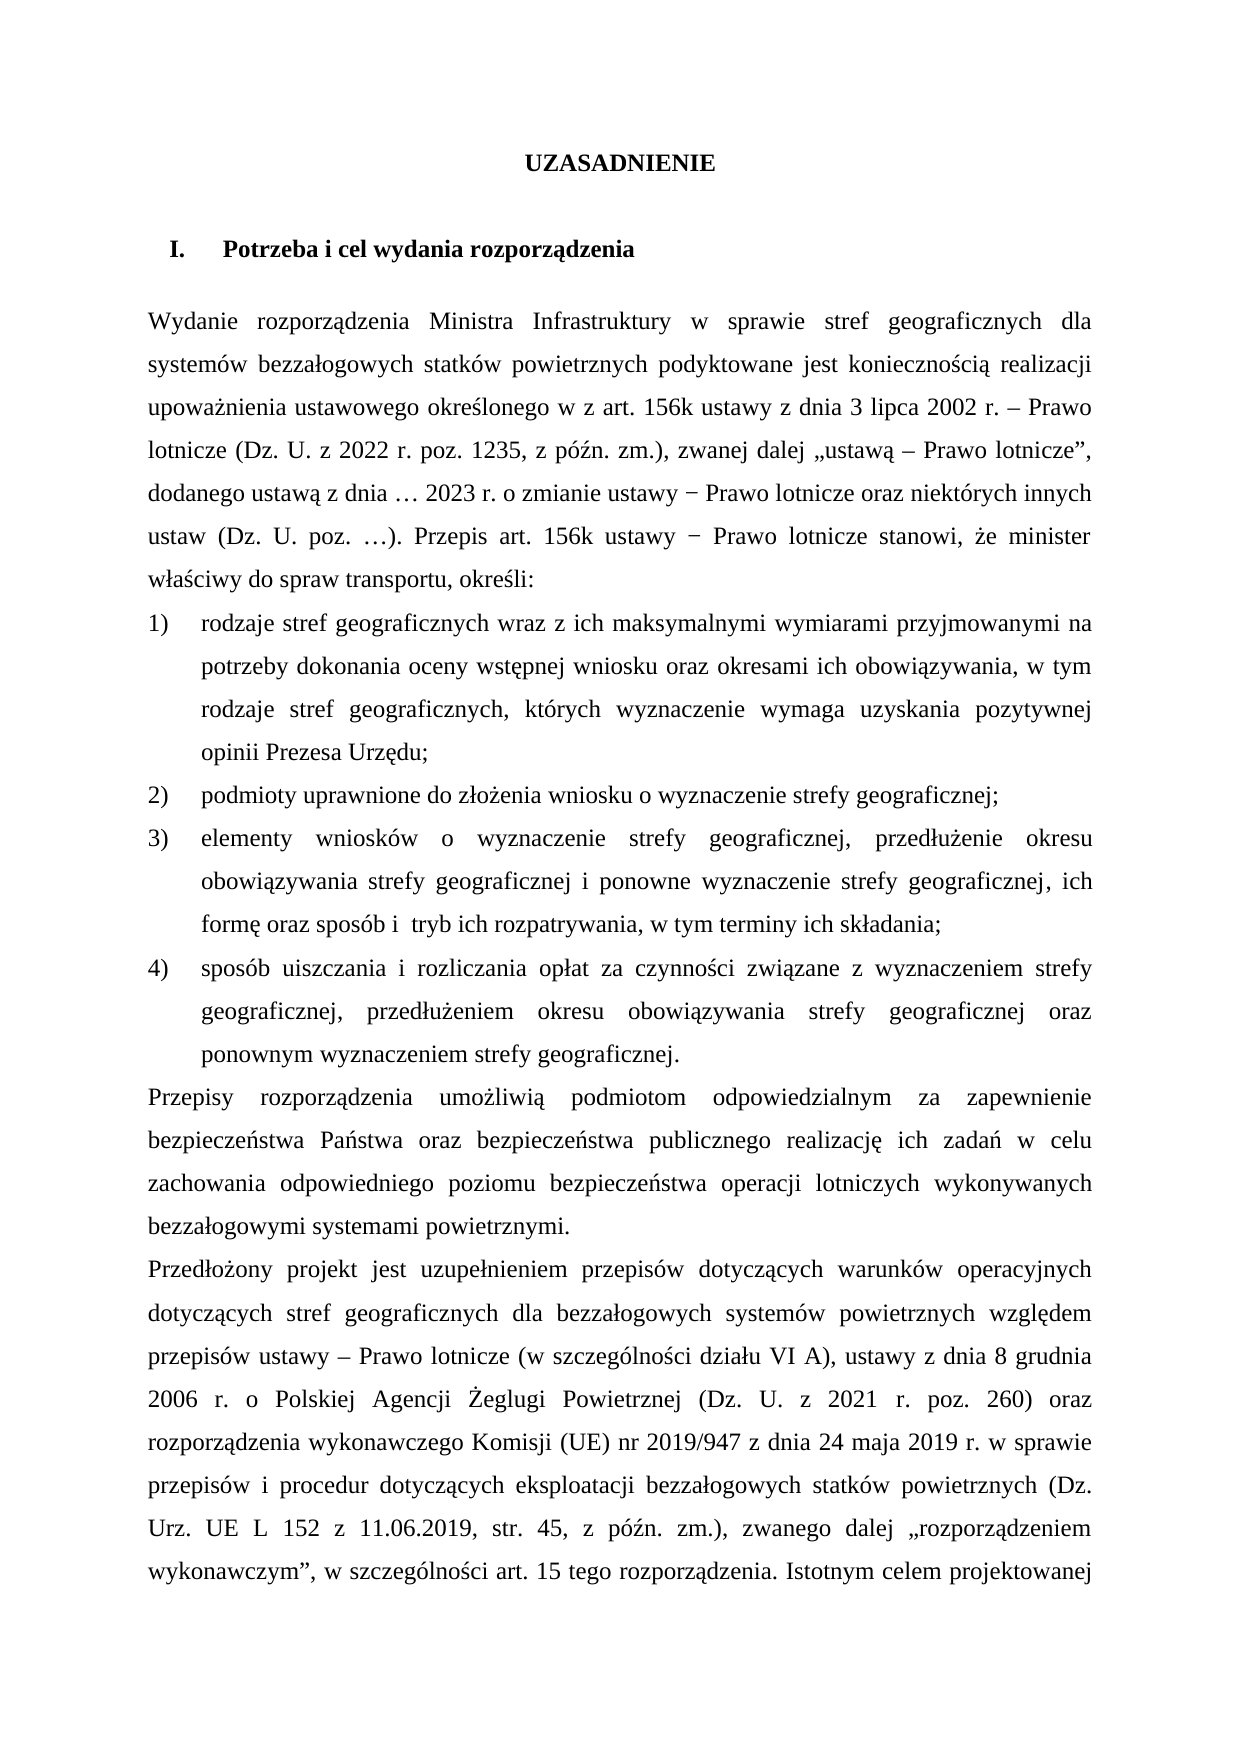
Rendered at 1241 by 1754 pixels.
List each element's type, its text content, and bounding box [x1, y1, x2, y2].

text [148, 1254, 1093, 1585]
text UZASADNIENIE [148, 148, 1093, 176]
text 4) sposób uiszczania i rozliczania opłat za czynności związane z wyznaczeniem strefy geograficznej, przedłużeniem okresu obowiązywania strefy geograficznej oraz ponownym wyznaczeniem strefy geograficznej. [148, 953, 1093, 1068]
text Wydanie rozporządzenia Ministra Infrastruktury w sprawie stref geograficznych dla systemów bezzałogowych statków powietrznych podyktowane jest koniecznością realizacji upoważnienia ustawowego określonego w z art. 156k ustawy z dnia 3 lipca 2002 r. – Prawo lotnicze (Dz. U. z 2022 r. poz. 1235, z późn. zm.), zwanej dalej „ustawą – Prawo lotnicze”, dodanego ustawą z dnia … 2023 r. o zmianie ustawy − Prawo lotnicze oraz niektórych innych ustaw (Dz. U. poz. …). Przepis art. 156k ustawy − Prawo lotnicze stanowi, że minister właściwy do spraw transportu, określi: [148, 306, 1093, 593]
list Potrzeba i cel wydania rozporządzenia [185, 234, 1093, 263]
text Przepisy rozporządzenia umożliwią podmiotom odpowiedzialnym za zapewnienie bezpieczeństwa Państwa oraz bezpieczeństwa publicznego realizację ich zadań w celu zachowania odpowiedniego poziomu bezpieczeństwa operacji lotniczych wykonywanych bezzałogowymi systemami powietrznymi. [148, 1082, 1093, 1240]
text 3) elementy wniosków o wyznaczenie strefy geograficznej, przedłużenie okresu obowiązywania strefy geograficznej i ponowne wyznaczenie strefy geograficznej, ich formę oraz sposób i tryb ich rozpatrywania, w tym terminy ich składania; [148, 823, 1093, 938]
text 2) podmioty uprawnione do złożenia wniosku o wyznaczenie strefy geograficznej; [148, 780, 1093, 809]
text 1) rodzaje stref geograficznych wraz z ich maksymalnymi wymiarami przyjmowanymi na potrzeby dokonania oceny wstępnej wniosku oraz okresami ich obowiązywania, w tym rodzaje stref geograficznych, których wyznaczenie wymaga uzyskania pozytywnej opinii Prezesa Urzędu; [148, 608, 1093, 766]
